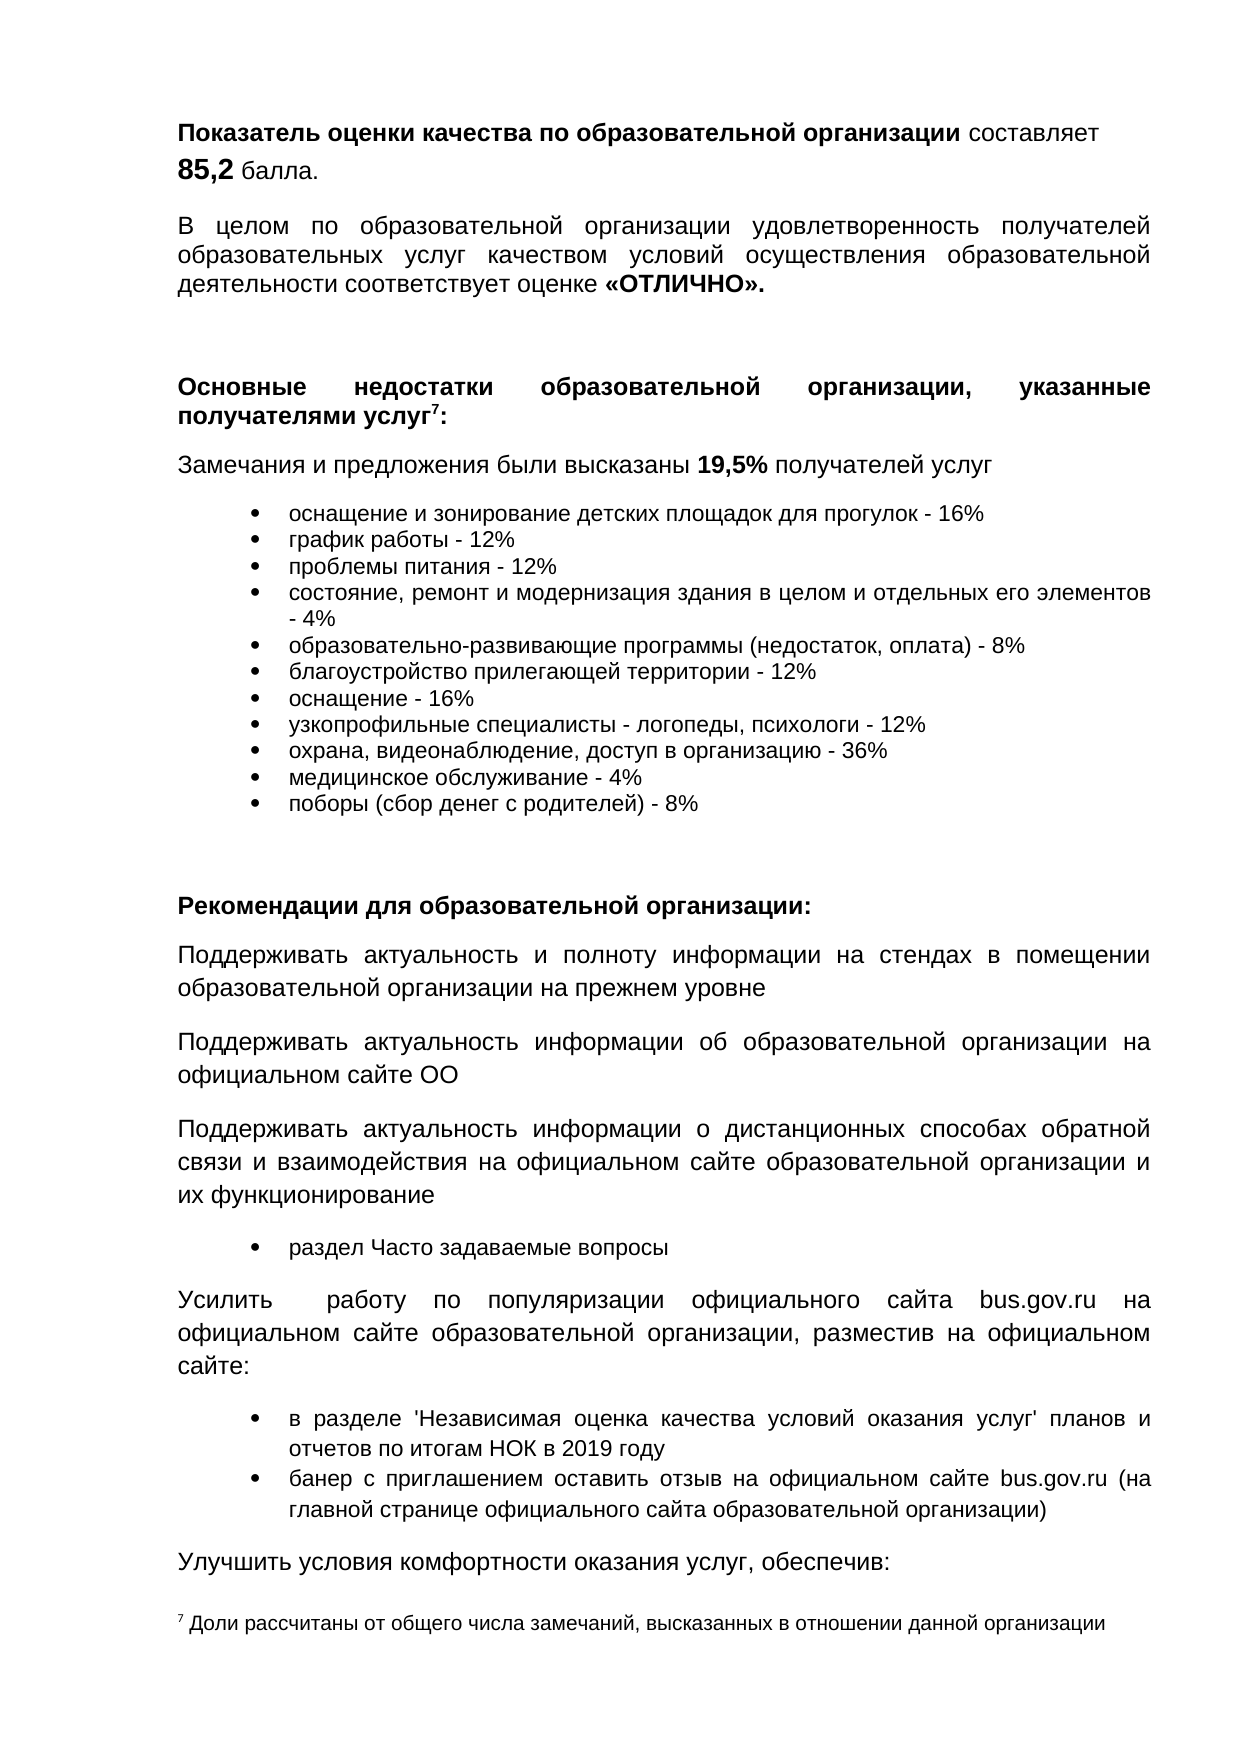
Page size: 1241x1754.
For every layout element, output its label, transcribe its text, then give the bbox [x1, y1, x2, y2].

list медицинское обслуживание - 4% [251, 763, 1152, 790]
list охрана, видеонаблюдение, доступ в организацию - 36% [251, 737, 1152, 763]
list оснащение и зонирование детских площадок для прогулок - 16% [251, 500, 1152, 526]
list график работы - 12% [251, 526, 1152, 553]
text Показатель оценки качества по образовательной организации составляет 85,2 балла. [177, 118, 1152, 185]
list состояние, ремонт и модернизация здания в целом и отдельных его элементов - 4% [251, 579, 1152, 632]
list в разделе 'Независимая оценка качества условий оказания услуг' планов и отчетов по итогам НОК в 2019 году [251, 1405, 1152, 1462]
list узкопрофильные специалисты - логопеды, психологи - 12% [251, 711, 1152, 737]
list раздел Часто задаваемые вопросы [251, 1234, 1152, 1260]
text В целом по образовательной организации удовлетворенность получателей образовательных услуг качеством условий осуществления образовательной деятельности соответствует оценке «ОТЛИЧНО». [177, 211, 1152, 297]
list проблемы питания - 12% [251, 553, 1152, 579]
list поборы (сбор денег с родителей) - 8% [251, 790, 1152, 816]
text Основные недостатки образовательной организации, указанные получателями услуг: [177, 372, 1152, 429]
text Улучшить условия комфортности оказания услуг, обеспечив: [177, 1547, 1152, 1575]
list банер с приглашением оставить отзыв на официальном сайте bus.gov.ru (на главной странице официального сайта образовательной организации) [251, 1465, 1152, 1522]
text Усилить работу по популяризации официального сайта bus.gov.ru на официальном сайте образовательной организации, разместив на официальном сайте: [177, 1285, 1152, 1380]
text Поддерживать актуальность информации о дистанционных способах обратной связи и взаимодействия на официальном сайте образовательной организации и их функционирование [177, 1114, 1152, 1209]
list образовательно-развивающие программы (недостаток, оплата) - 8% [251, 632, 1152, 658]
text Поддерживать актуальность и полноту информации на стендах в помещении образовательной организации на прежнем уровне [177, 940, 1152, 1002]
list оснащение - 16% [251, 684, 1152, 711]
text Замечания и предложения были высказаны 19,5% получателей услуг [177, 450, 1152, 479]
text Рекомендации для образовательной организации: [177, 891, 1152, 919]
text Поддерживать актуальность информации об образовательной организации на официальном сайте ОО [177, 1027, 1152, 1089]
list благоустройство прилегающей территории - 12% [251, 658, 1152, 684]
